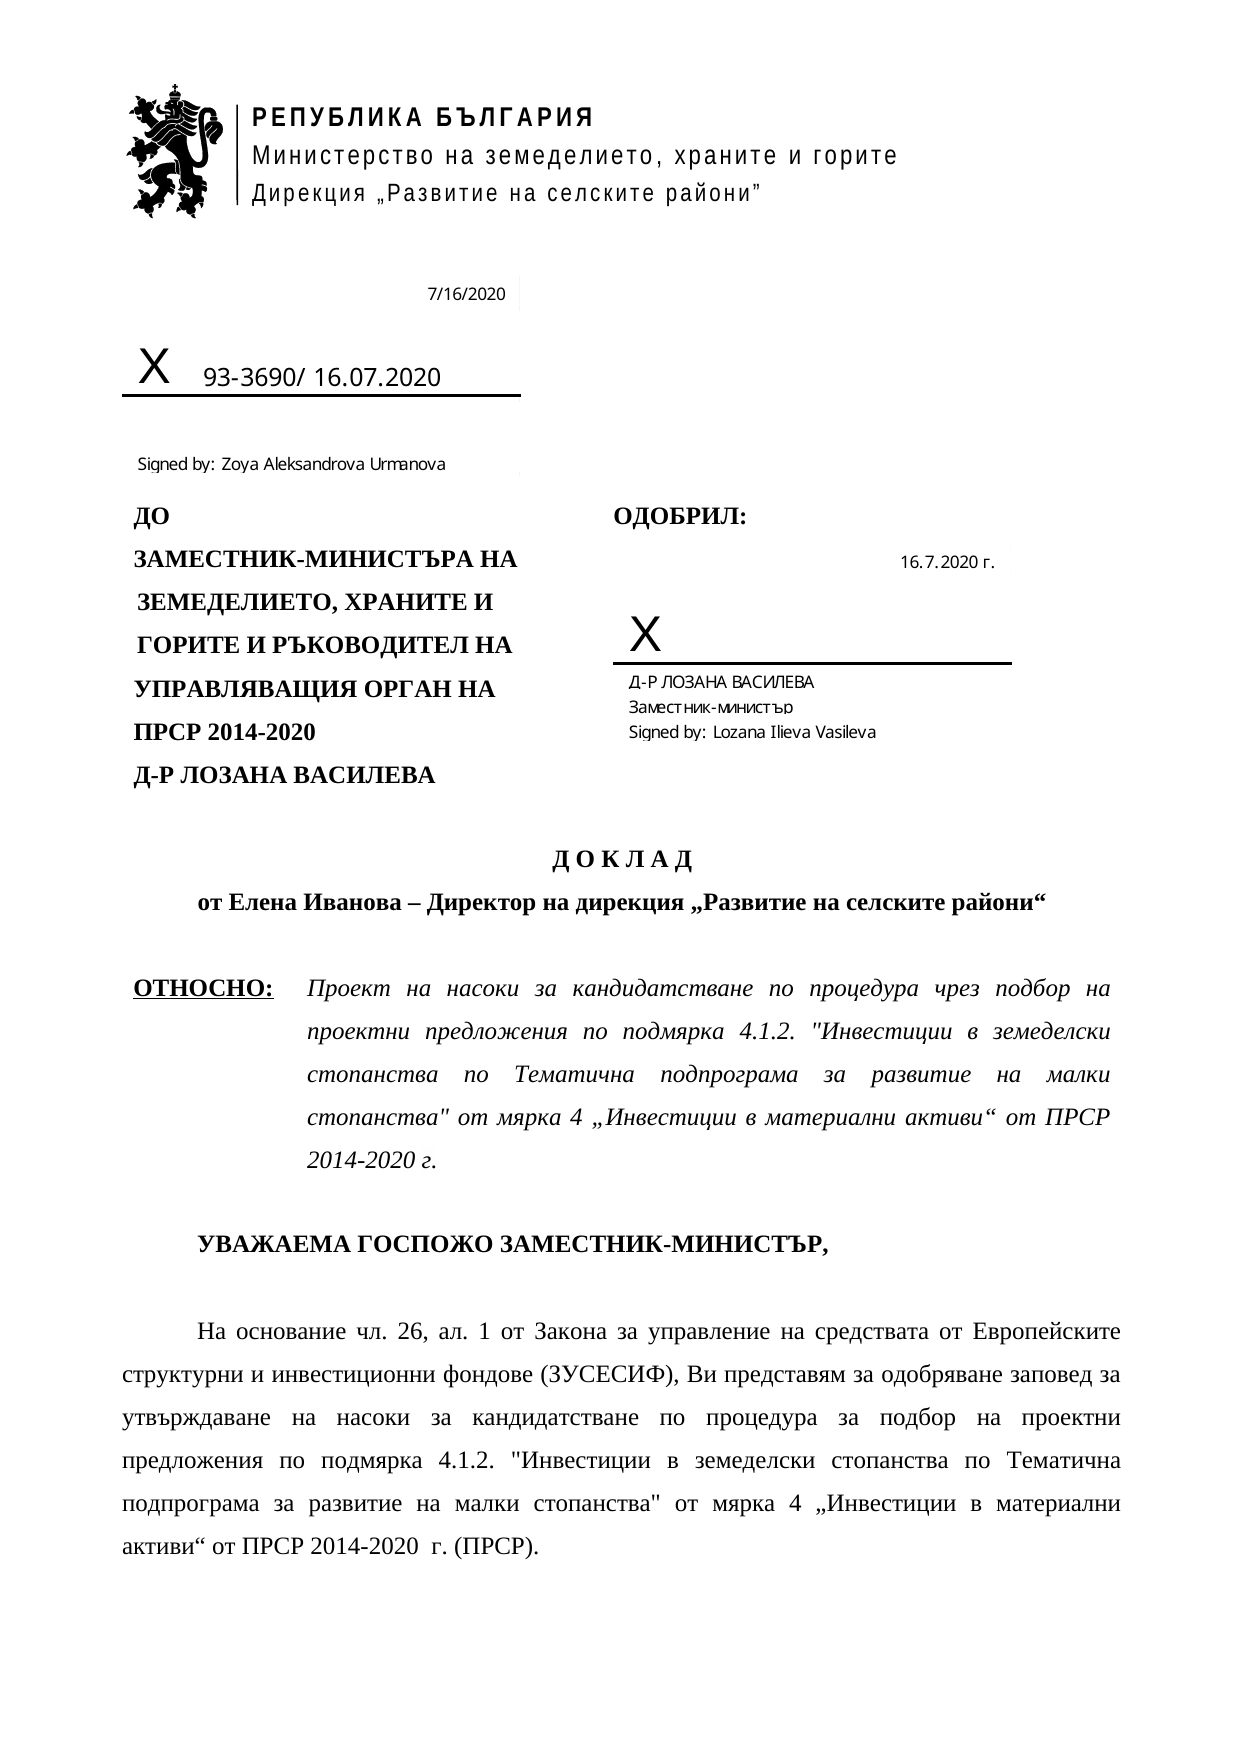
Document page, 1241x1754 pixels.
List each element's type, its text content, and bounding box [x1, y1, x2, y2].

table_header ДО ЗАМЕСТНИК-МИНИСТЪРА НА ЗЕМЕДЕЛИЕТО, ХРАНИТЕ И ГОРИТЕ И РЪКОВОДИТЕЛ НА УПРАВЛЯВАЩИЯ ОРГАН НА ПРСР 2014-2020 Д-Р ЛОЗАНА ВАСИЛЕВА [122, 501, 602, 801]
table_header ОТНОСНО: [122, 973, 296, 1186]
text УВАЖАЕМА ГОСПОЖО ЗАМЕСТНИК-МИНИСТЪР, [122, 1229, 1122, 1258]
text На основание чл. 26, ал. 1 от Закона за управление на средствата от Европейските структурни и инвестиционни фондове (ЗУСЕСИФ), Ви представям за одобряване заповед за утвърждаване на насоки за кандидатстване по процедура за подбор на проектни предложения по подмярка 4.1.2. "Инвестиции в земеделски стопанства по Тематична подпрограма за развитие на малки стопанства" от мярка 4 „Инвестиции в материални активи“ от ПРСР 2014-2020 г. (ПРСР). [122, 1316, 1122, 1560]
text от Елена Иванова – Директор на дирекция „Развитие на селските райони“ [122, 887, 1122, 916]
text Д О К Л А Д [122, 844, 1122, 872]
table_header ОДОБРИЛ: [602, 501, 1097, 801]
table_header Проект на насоки за кандидатстване по процедура чрез подбор на проектни предложения по подмярка 4.1.2. "Инвестиции в земеделски стопанства по Тематична подпрограма за развитие на малки стопанства" от мярка 4 „Инвестиции в материални активи“ от ПРСР 2014-2020 г. [296, 973, 1122, 1186]
